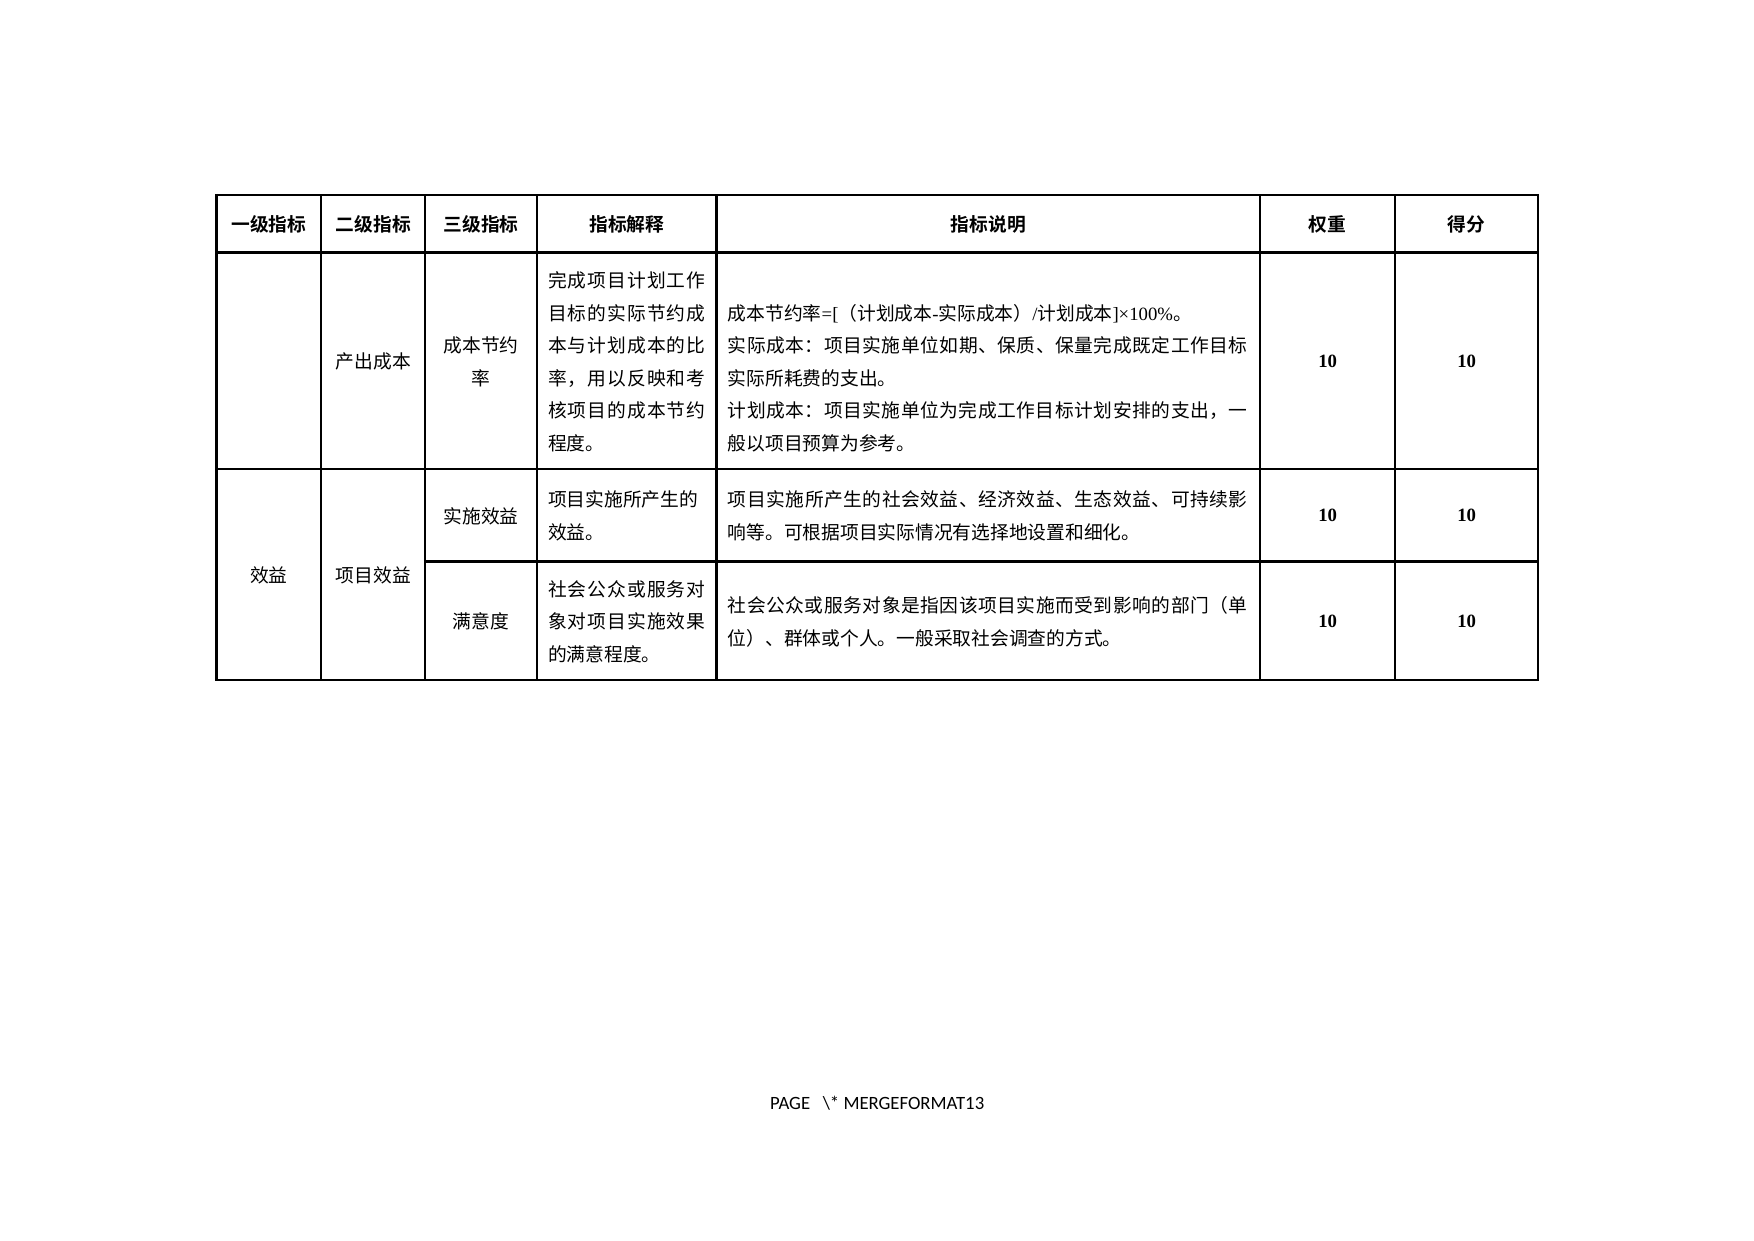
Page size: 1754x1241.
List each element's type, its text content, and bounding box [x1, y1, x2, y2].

table_header 得分 [1396, 196, 1537, 251]
table_header 指标说明 [718, 196, 1259, 251]
table_cell 社会公众或服务对象对项目实施效果的满意程度。 [538, 563, 715, 679]
table_cell 项目实施所产生的效益。 [538, 470, 715, 560]
table_cell 成本节约率 [426, 254, 536, 468]
table_cell 成本节约率=[（计划成本-实际成本）/计划成本]×100%。 实际成本：项目实施单位如期、保质、保量完成既定工作目标实际所耗费的支出。 计划成本：项目实施单位为完成工作目标计划安排的支出，一般以项目预算为参考。 [718, 254, 1259, 468]
table_header 指标解释 [538, 196, 715, 251]
table_cell 产出成本 [322, 254, 424, 468]
table_cell 效益 [218, 470, 320, 679]
table_header 一级指标 [218, 196, 320, 251]
table_cell 10 [1261, 254, 1394, 468]
table_cell 10 [1396, 254, 1537, 468]
table_cell 项目效益 [322, 470, 424, 679]
table_header 权重 [1261, 196, 1394, 251]
table_header 二级指标 [322, 196, 424, 251]
table_cell 10 [1261, 470, 1394, 560]
table_cell 满意度 [426, 563, 536, 679]
table_cell 完成项目计划工作目标的实际节约成本与计划成本的比率，用以反映和考核项目的成本节约程度。 [538, 254, 715, 468]
table_cell 项目实施所产生的社会效益、经济效益、生态效益、可持续影响等。可根据项目实际情况有选择地设置和细化。 [718, 470, 1259, 560]
table_cell 实施效益 [426, 470, 536, 560]
table_cell 10 [1396, 563, 1537, 679]
table_cell 10 [1261, 563, 1394, 679]
table_cell 社会公众或服务对象是指因该项目实施而受到影响的部门（单位）、群体或个人。一般采取社会调查的方式。 [718, 563, 1259, 679]
table_header 三级指标 [426, 196, 536, 251]
table_cell 10 [1396, 470, 1537, 560]
